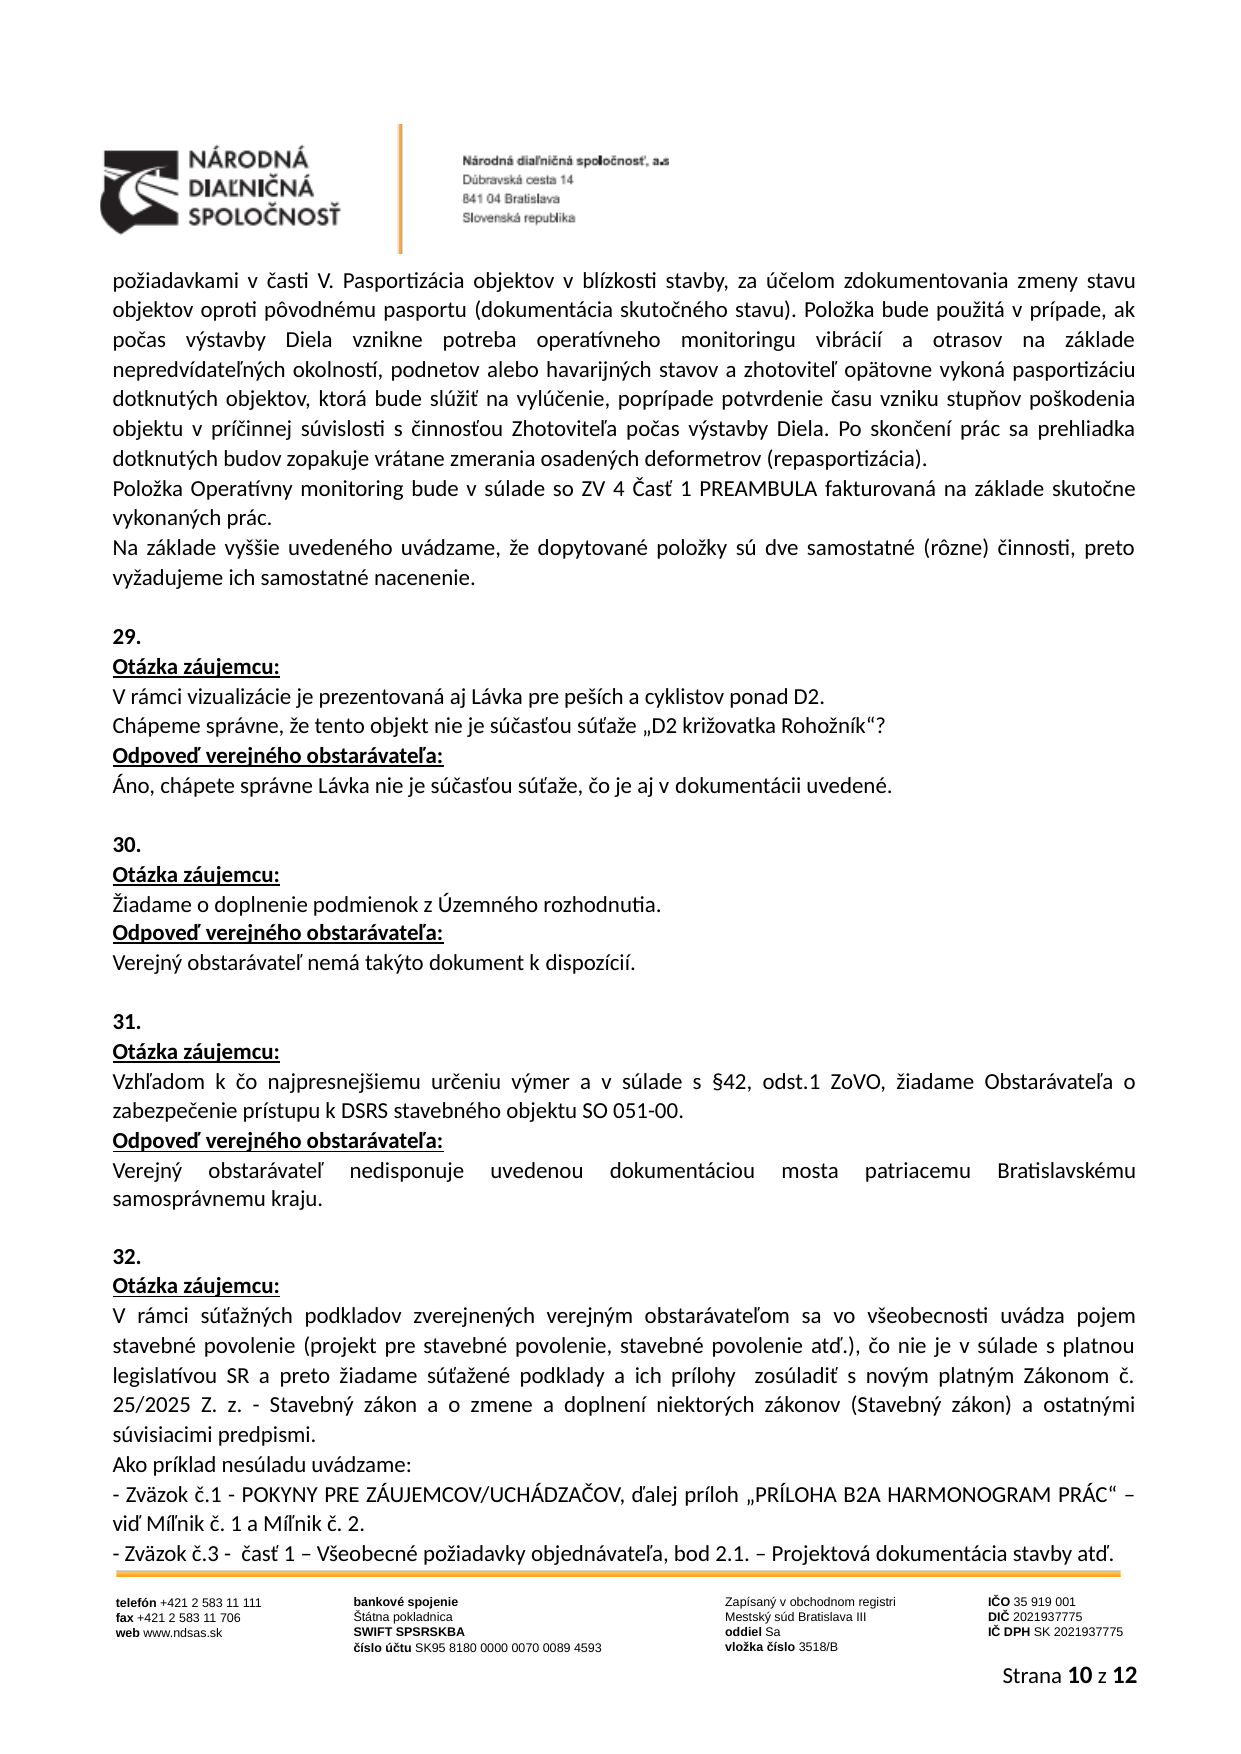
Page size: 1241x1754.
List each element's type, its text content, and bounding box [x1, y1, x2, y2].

text Otázka záujemcu: [112, 652, 1137, 680]
text Otázka záujemcu: [112, 1037, 1137, 1065]
text - Zväzok č.1 - POKYNY PRE ZÁUJEMCOV/UCHÁDZAČOV, ďalej príloh „PRÍLOHA B2A HARMONOGRAM PRÁC“ – viď Míľnik č. 1 a Míľnik č. 2. [112, 1480, 1137, 1537]
text Odpoveď verejného obstarávateľa: [112, 1126, 1137, 1154]
text Verejný obstarávateľ nemá takýto dokument k dispozícií. [112, 948, 1137, 976]
text Na základe vyššie uvedeného uvádzame, že dopytované položky sú dve samostatné (rôzne) činnosti, preto vyžadujeme ich samostatné nacenenie. [112, 533, 1137, 591]
text Otázka záujemcu: [112, 860, 1137, 888]
text Ako príklad nesúladu uvádzame: [112, 1450, 1137, 1478]
text Odpoveď verejného obstarávateľa: [112, 741, 1137, 769]
text 32. [112, 1242, 1137, 1270]
text Áno, chápete správne Lávka nie je súčasťou súťaže, čo je aj v dokumentácii uvedené. [112, 771, 1137, 799]
text 29. [112, 622, 1137, 650]
text V rámci súťažných podkladov zverejnených verejným obstarávateľom sa vo všeobecnosti uvádza pojem stavebné povolenie (projekt pre stavebné povolenie, stavebné povolenie atď.), čo nie je v súlade s platnou legislatívou SR a preto žiadame súťažené podklady a ich prílohy zosúladiť s novým platným Zákonom č. 25/2025 Z. z. - Stavebný zákon a o zmene a doplnení niektorých zákonov (Stavebný zákon) a ostatnými súvisiacimi predpismi. [112, 1302, 1137, 1448]
text Žiadame o doplnenie podmienok z Územného rozhodnutia. [112, 890, 1137, 918]
text Otázka záujemcu: [112, 1272, 1137, 1300]
text Odpoveď verejného obstarávateľa: [112, 918, 1137, 946]
text Vzhľadom k čo najpresnejšiemu určeniu výmer a v súlade s §42, odst.1 ZoVO, žiadame Obstarávateľa o zabezpečenie prístupu k DSRS stavebného objektu SO 051-00. [112, 1067, 1137, 1125]
text 31. [112, 1007, 1137, 1035]
text Položka Operatívny monitoring bude v súlade so ZV 4 Časť 1 PREAMBULA fakturovaná na základe skutočne vykonaných prác. [112, 474, 1137, 531]
text 30. [112, 830, 1137, 858]
text Chápeme správne, že tento objekt nie je súčasťou súťaže „D2 križovatka Rohožník“? [112, 712, 1137, 739]
text - Zväzok č.3 - časť 1 – Všeobecné požiadavky objednávateľa, bod 2.1. – Projektová dokumentácia stavby atď. [112, 1539, 1137, 1567]
text Verejný obstarávateľ nedisponuje uvedenou dokumentáciou mosta patriacemu Bratislavskému samosprávnemu kraju. [112, 1156, 1137, 1212]
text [112, 266, 1137, 472]
text V rámci vizualizácie je prezentovaná aj Lávka pre peších a cyklistov ponad D2. [112, 682, 1137, 710]
